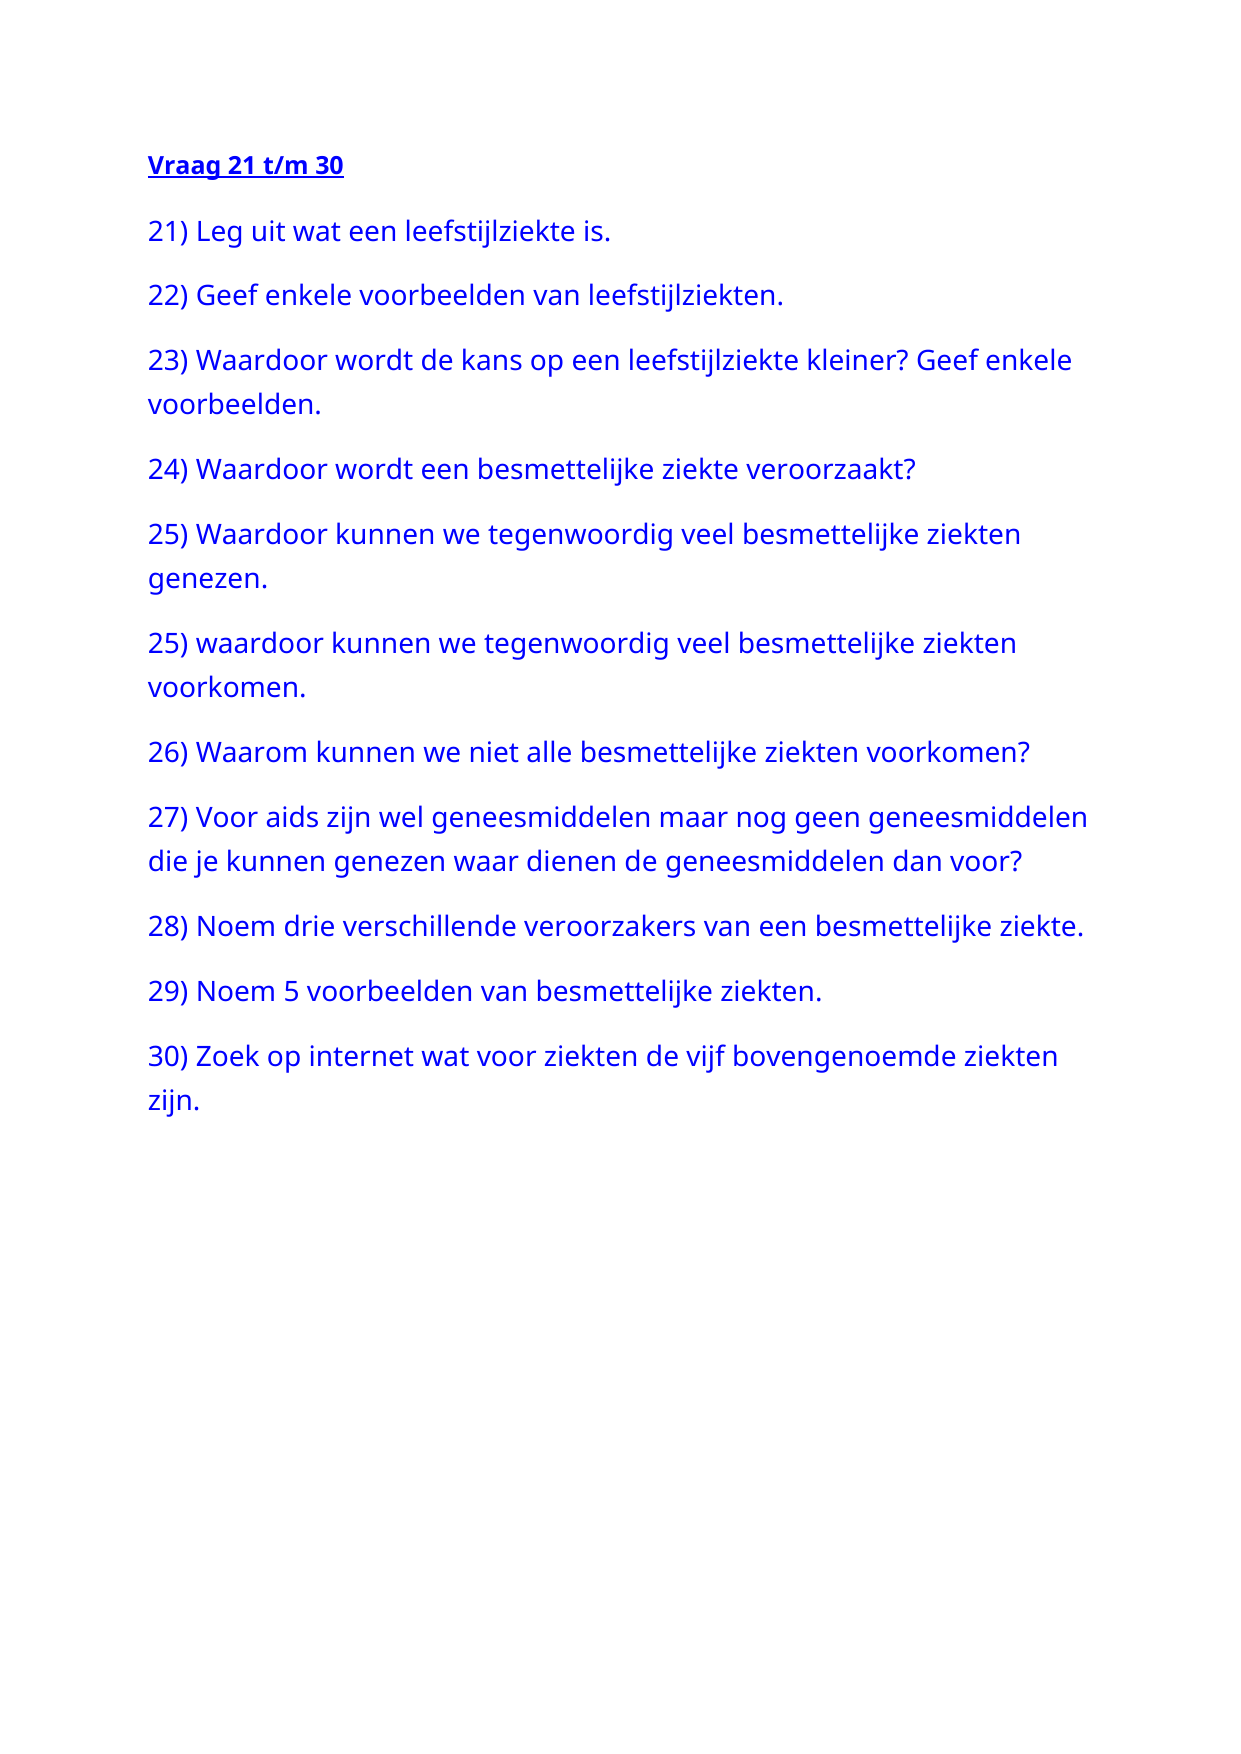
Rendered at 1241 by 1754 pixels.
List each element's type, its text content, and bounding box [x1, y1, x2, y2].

text 28) Noem drie verschillende veroorzakers van een besmettelijke ziekte. [148, 906, 1093, 944]
text 25) waardoor kunnen we tegenwoordig veel besmettelijke ziekten voorkomen. [148, 623, 1093, 706]
text 23) Waardoor wordt de kans op een leefstijlziekte kleiner? Geef enkele voorbeelden. [148, 341, 1093, 423]
text 22) Geef enkele voorbeelden van leefstijlziekten. [148, 276, 1093, 314]
text 29) Noem 5 voorbeelden van besmettelijke ziekten. [148, 971, 1093, 1009]
text 27) Voor aids zijn wel geneesmiddelen maar nog geen geneesmiddelen die je kunnen genezen waar dienen de geneesmiddelen dan voor? [148, 797, 1093, 880]
text 24) Waardoor wordt een besmettelijke ziekte veroorzaakt? [148, 449, 1093, 488]
text 26) Waarom kunnen we niet alle besmettelijke ziekten voorkomen? [148, 732, 1093, 771]
text 30) Zoek op internet wat voor ziekten de vijf bovengenoemde ziekten zijn. [148, 1036, 1093, 1118]
text 25) Waardoor kunnen we tegenwoordig veel besmettelijke ziekten genezen. [148, 514, 1093, 597]
text Vraag 21 t/m 30 [148, 148, 1093, 182]
text 21) Leg uit wat een leefstijlziekte is. [148, 211, 1093, 249]
